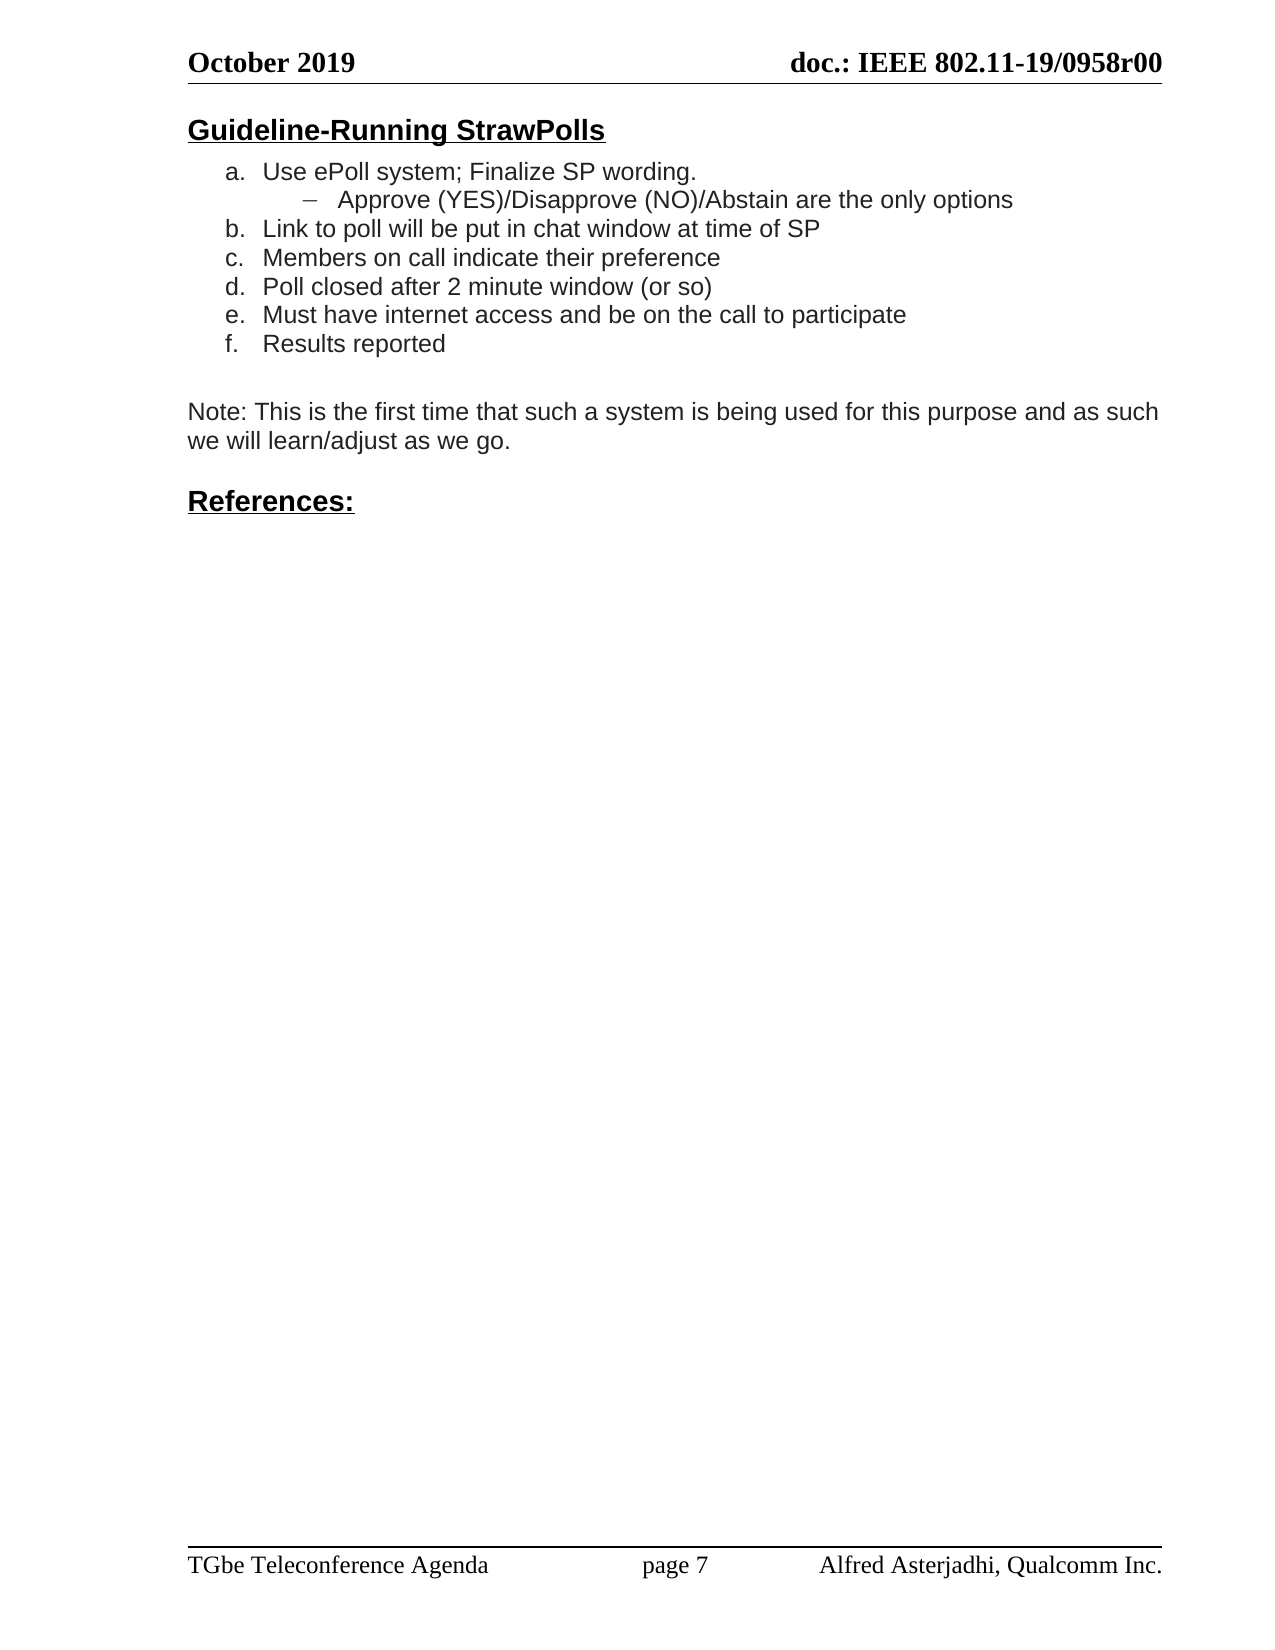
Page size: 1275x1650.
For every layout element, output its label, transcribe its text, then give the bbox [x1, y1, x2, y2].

text Note: This is the first time that such a system is being used for this purpose and as such we will learn/adjust as we go. [187, 397, 1162, 454]
list Use ePoll system; Finalize SP wording. [225, 156, 1162, 185]
list Approve (YES)/Disapprove (NO)/Abstain are the only options [300, 185, 1162, 214]
list Link to poll will be put in chat window at time of SP [225, 214, 1162, 243]
subtitle References: [187, 484, 1162, 517]
list Members on call indicate their preference [225, 243, 1162, 272]
subtitle Guideline-Running StrawPolls [187, 112, 1162, 146]
list Must have internet access and be on the call to participate [225, 300, 1162, 329]
list Results reported [225, 329, 1162, 358]
list Poll closed after 2 minute window (or so) [225, 272, 1162, 300]
